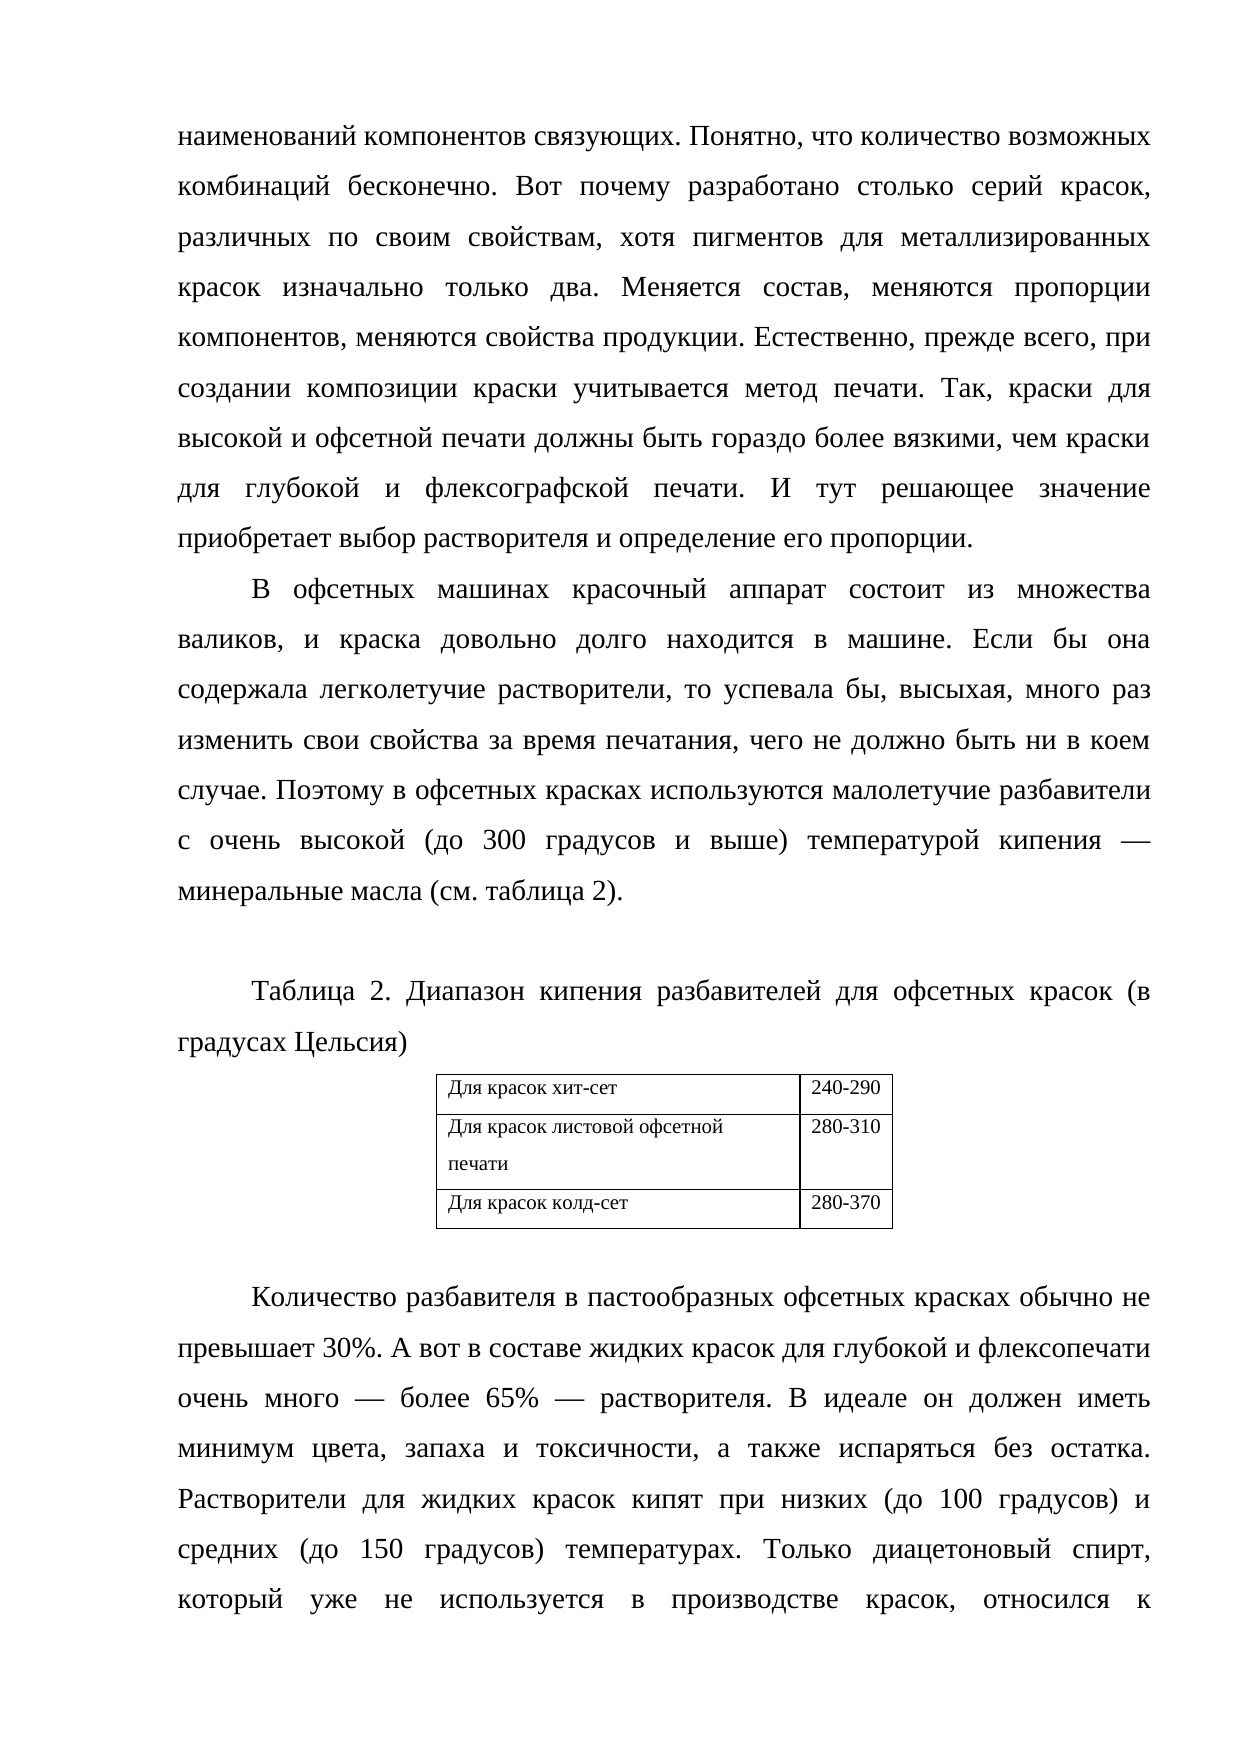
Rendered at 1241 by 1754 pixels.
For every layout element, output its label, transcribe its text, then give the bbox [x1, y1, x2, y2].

table_cell Для красок листовой офсетной печати [437, 1115, 799, 1189]
table_header Для красок хит-сет [437, 1075, 799, 1113]
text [177, 1279, 1152, 1615]
table_cell 280-370 [801, 1190, 892, 1228]
table_cell Для красок колд-сет [437, 1190, 799, 1228]
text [177, 118, 1152, 554]
text В офсетных машинах красочный аппарат состоит из множества валиков, и краска довольно долго находится в машине. Если бы она содержала легколетучие растворители, то успевала бы, высыхая, много раз изменить свои свойства за время печатания, чего не должно быть ни в коем случае. Поэтому в офсетных красках используются малолетучие разбавители с очень высокой (до 300 градусов и выше) температурой кипения — минеральные масла (см. таблица 2). [177, 571, 1152, 906]
table_cell 280-310 [801, 1115, 892, 1189]
table_header 240-290 [801, 1075, 892, 1113]
text Таблица 2. Диапазон кипения разбавителей для офсетных красок (в градусах Цельсия) [177, 973, 1152, 1057]
